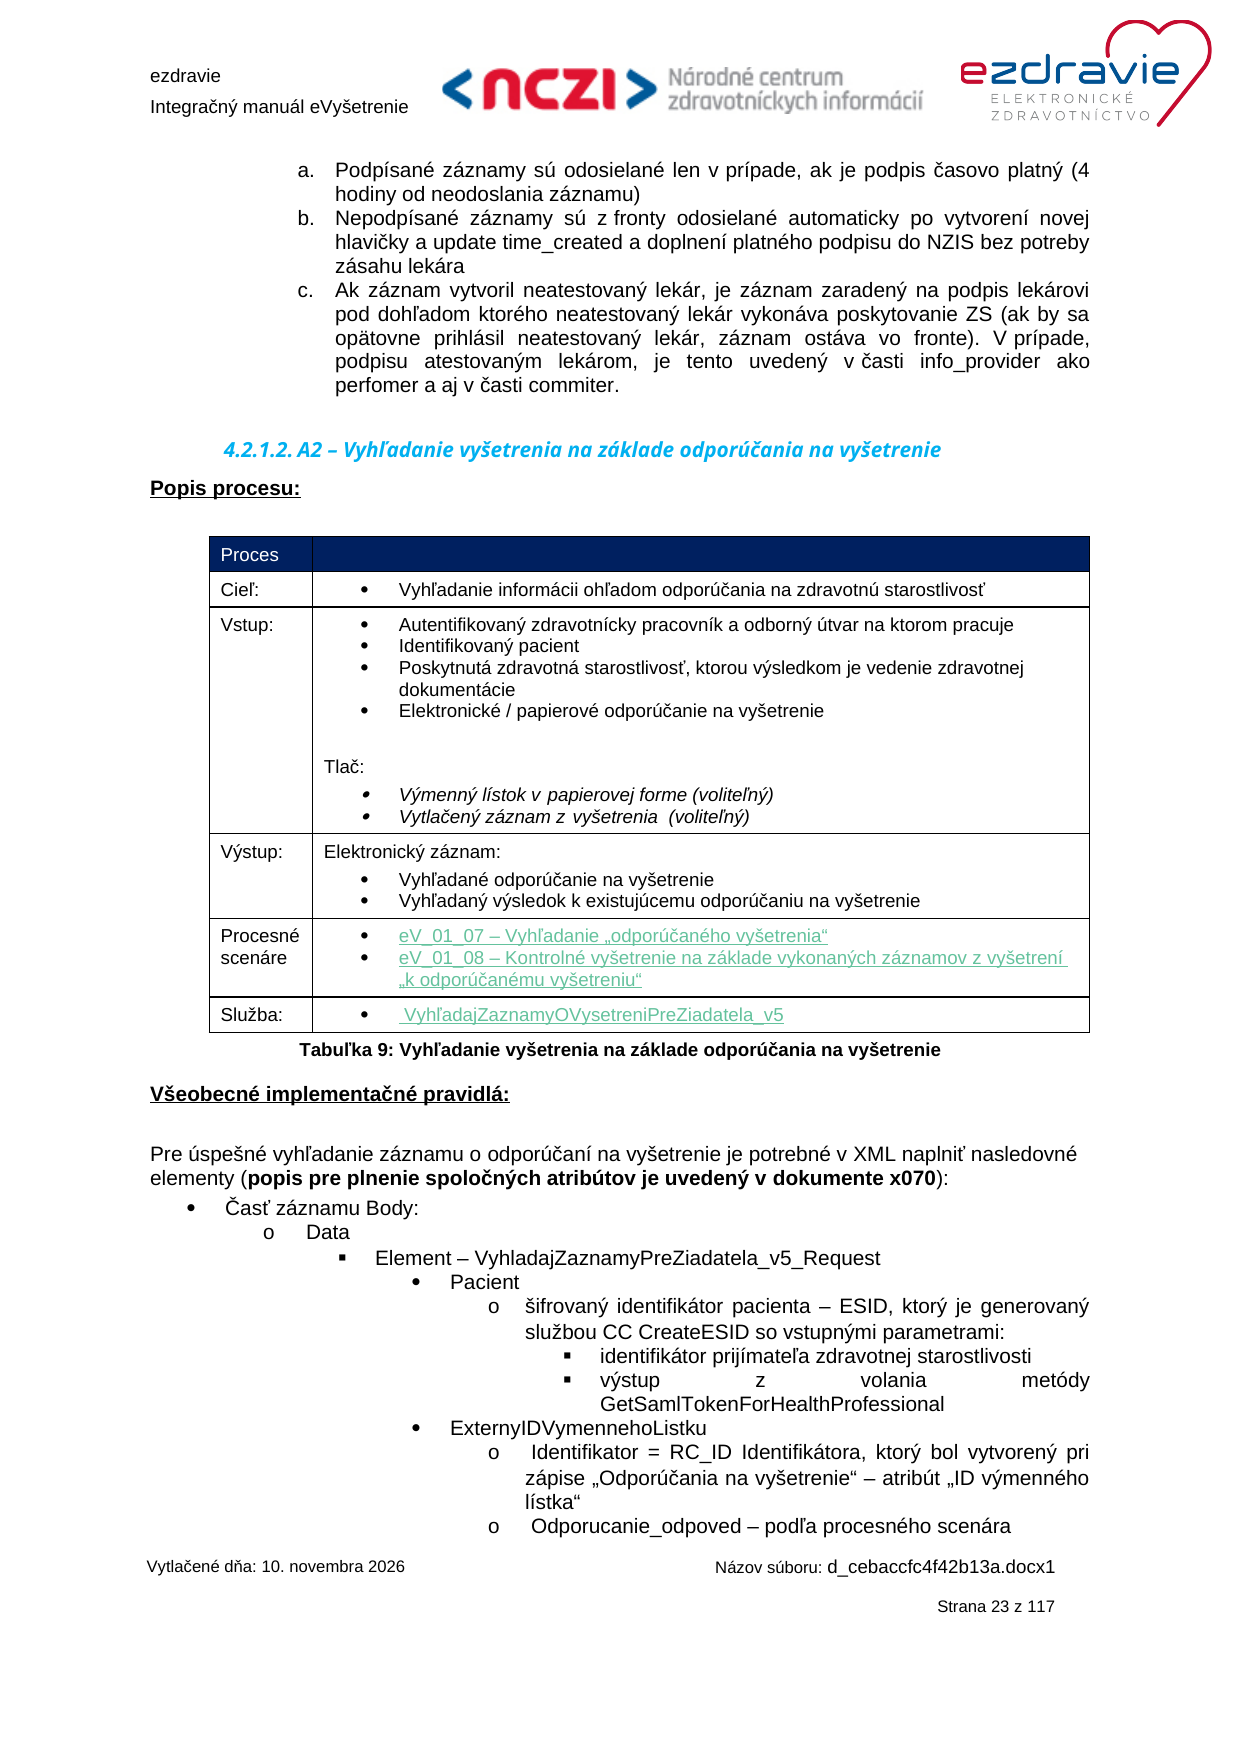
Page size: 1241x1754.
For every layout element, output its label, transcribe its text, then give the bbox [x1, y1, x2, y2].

list šifrovaný identifikátor pacienta – ESID, ktorý je generovaný službou CC CreateESID so vstupnými parametrami: [487, 1294, 1090, 1344]
text Pre úspešné vyhľadanie záznamu o odporúčaní na vyšetrenie je potrebné v XML naplniť nasledovné elementy (popis pre plnenie spoločných atribútov je uvedený v dokumente x070): [150, 1142, 1090, 1190]
text Popis procesu: [150, 476, 1090, 499]
table_cell eV_01_07 – Vyhľadanie „odporúčaného vyšetrenia“ eV_01_08 – Kontrolné vyšetrenie na základe vykonaných záznamov z vyšetrení „k odporúčanému vyšetreniu“ [313, 919, 1089, 996]
subtitle A2 – Vyhľadanie vyšetrenia na základe odporúčania na vyšetrenie [224, 435, 1090, 463]
text Všeobecné implementačné pravidlá: [150, 1081, 1090, 1105]
list identifikátor prijímateľa zdravotnej starostlivosti [562, 1344, 1090, 1368]
table_cell Vstup: [210, 608, 312, 833]
text Tabuľka 9: Vyhľadanie vyšetrenia na základe odporúčania na vyšetrenie [150, 1039, 1090, 1061]
list Element – VyhladajZaznamyPreZiadatela_v5_Request [337, 1246, 1090, 1270]
table_header [313, 537, 1089, 571]
list Časť záznamu Body: [187, 1196, 1090, 1220]
list Data [262, 1220, 1090, 1246]
list Podpísané záznamy sú odosielané len v prípade, ak je podpis časovo platný (4 hodiny od neodoslania záznamu) [297, 158, 1090, 206]
list Nepodpísané záznamy sú z fronty odosielané automaticky po vytvorení novej hlavičky a update time_created a doplnení platného podpisu do NZIS bez potreby zásahu lekára [297, 206, 1090, 277]
list Pacient [412, 1270, 1090, 1294]
table_header Proces [210, 537, 312, 571]
list Odporucanie_odpoved – podľa procesného scenára [487, 1514, 1090, 1539]
picture [961, 20, 1212, 127]
table_cell Autentifikovaný zdravotnícky pracovník a odborný útvar na ktorom pracuje Identifikovaný pacient Poskytnutá zdravotná starostlivosť, ktorou výsledkom je vedenie zdravotnej dokumentácie Elektronické / papierové odporúčanie na vyšetrenie Tlač: Výmenný lístok v papierovej forme (voliteľný) Vytlačený záznam z vyšetrenia (voliteľný) [313, 608, 1089, 833]
table_cell Služba: [210, 998, 312, 1032]
list Identifikator = RC_ID Identifikátora, ktorý bol vytvorený pri zápise „Odporúčania na vyšetrenie“ – atribút „ID výmenného lístka“ [487, 1440, 1090, 1514]
table_cell Cieľ: [210, 572, 312, 606]
list Ak záznam vytvoril neatestovaný lekár, je záznam zaradený na podpis lekárovi pod dohľadom ktorého neatestovaný lekár vykonáva poskytovanie ZS (ak by sa opätovne prihlásil neatestovaný lekár, záznam ostáva vo fronte). V prípade, podpisu atestovaným lekárom, je tento uvedený v časti info_provider ako perfomer a aj v časti commiter. [297, 277, 1090, 397]
table_cell Vyhľadanie informácii ohľadom odporúčania na zdravotnú starostlivosť [313, 572, 1089, 606]
table_cell VyhľadajZaznamyOVysetreniPreZiadatela_v5 [313, 998, 1089, 1032]
list ExternyIDVymennehoListku [412, 1416, 1090, 1440]
list výstup z volania metódy GetSamlTokenForHealthProfessional [562, 1368, 1090, 1416]
table_cell Procesné scenáre [210, 919, 312, 996]
table_cell Výstup: [210, 834, 312, 918]
table_cell Elektronický záznam: Vyhľadané odporúčanie na vyšetrenie Vyhľadaný výsledok k existujúcemu odporúčaniu na vyšetrenie [313, 834, 1089, 918]
picture [442, 67, 924, 114]
